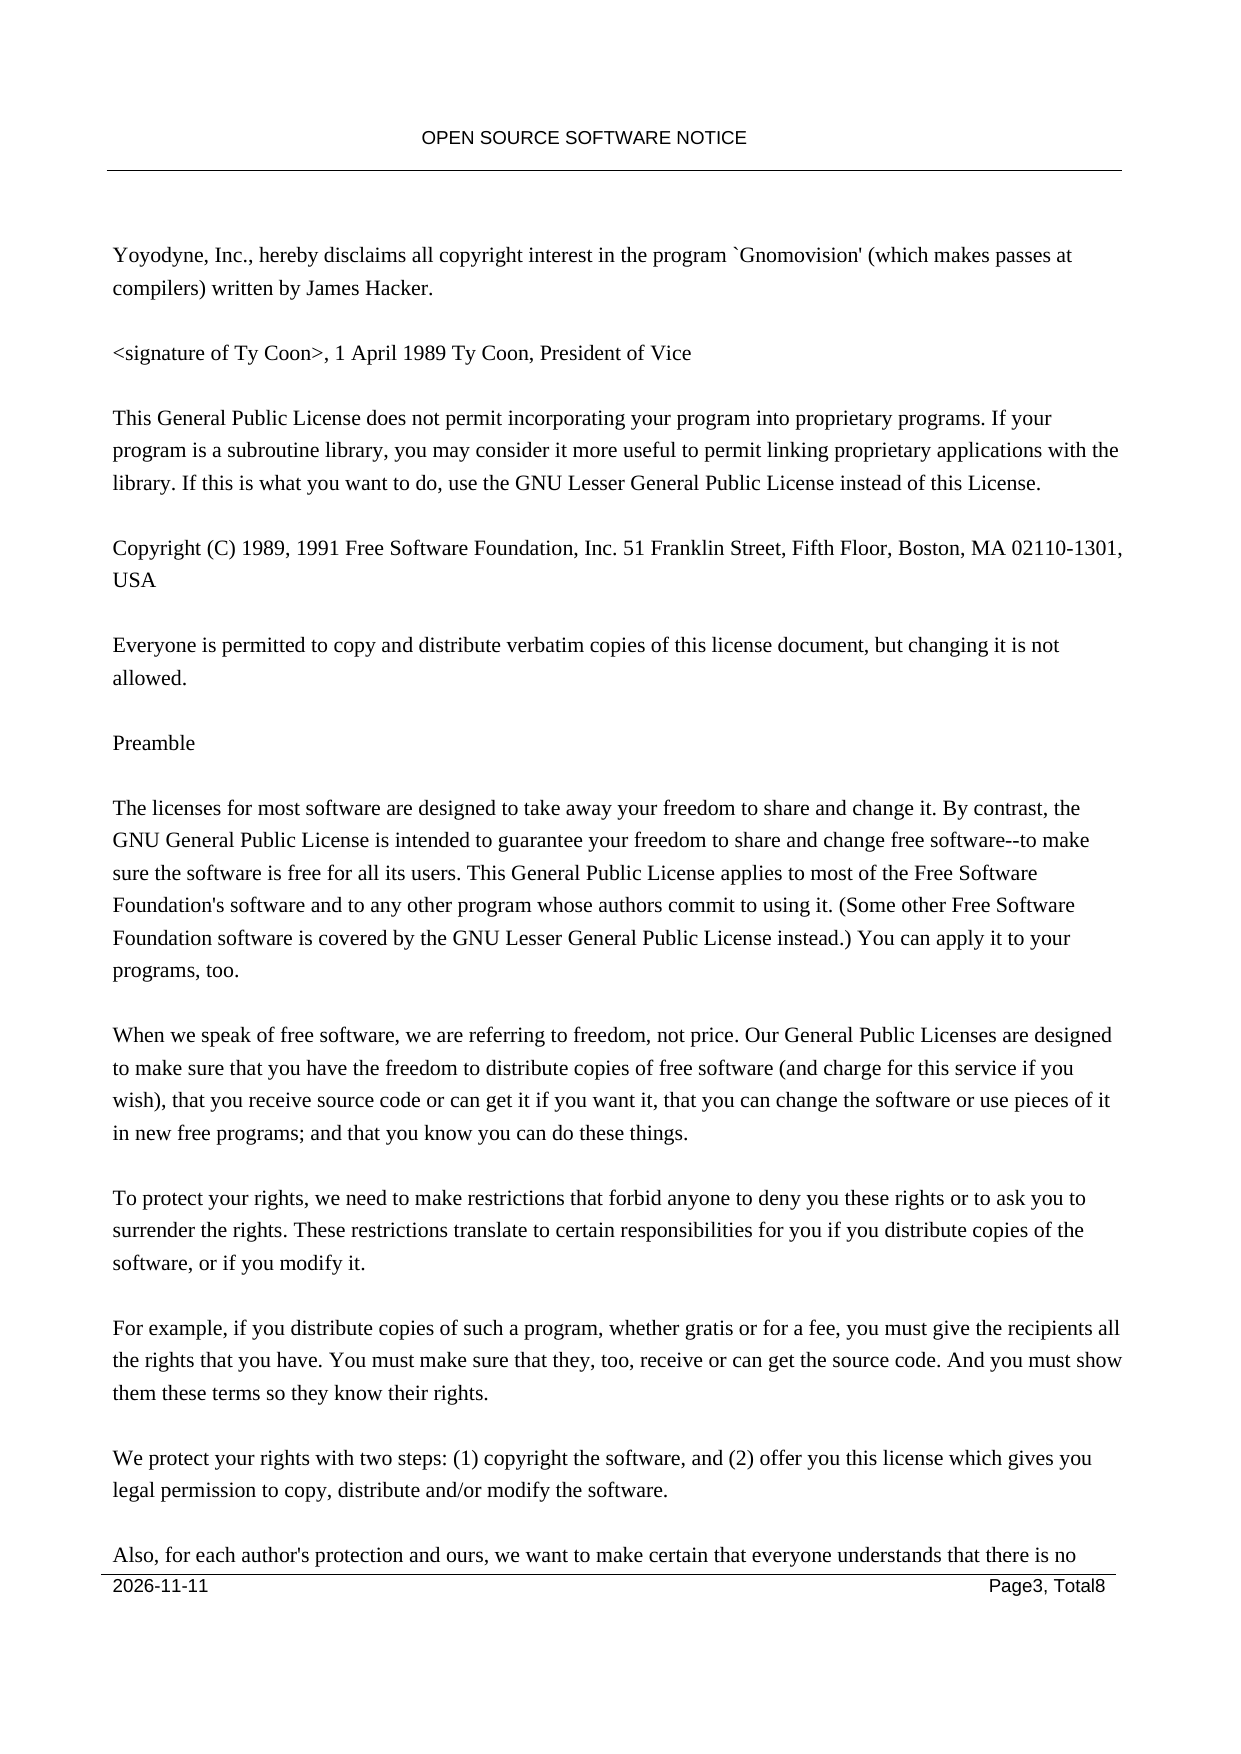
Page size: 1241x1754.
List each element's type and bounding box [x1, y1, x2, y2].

text [112, 206, 1128, 1571]
